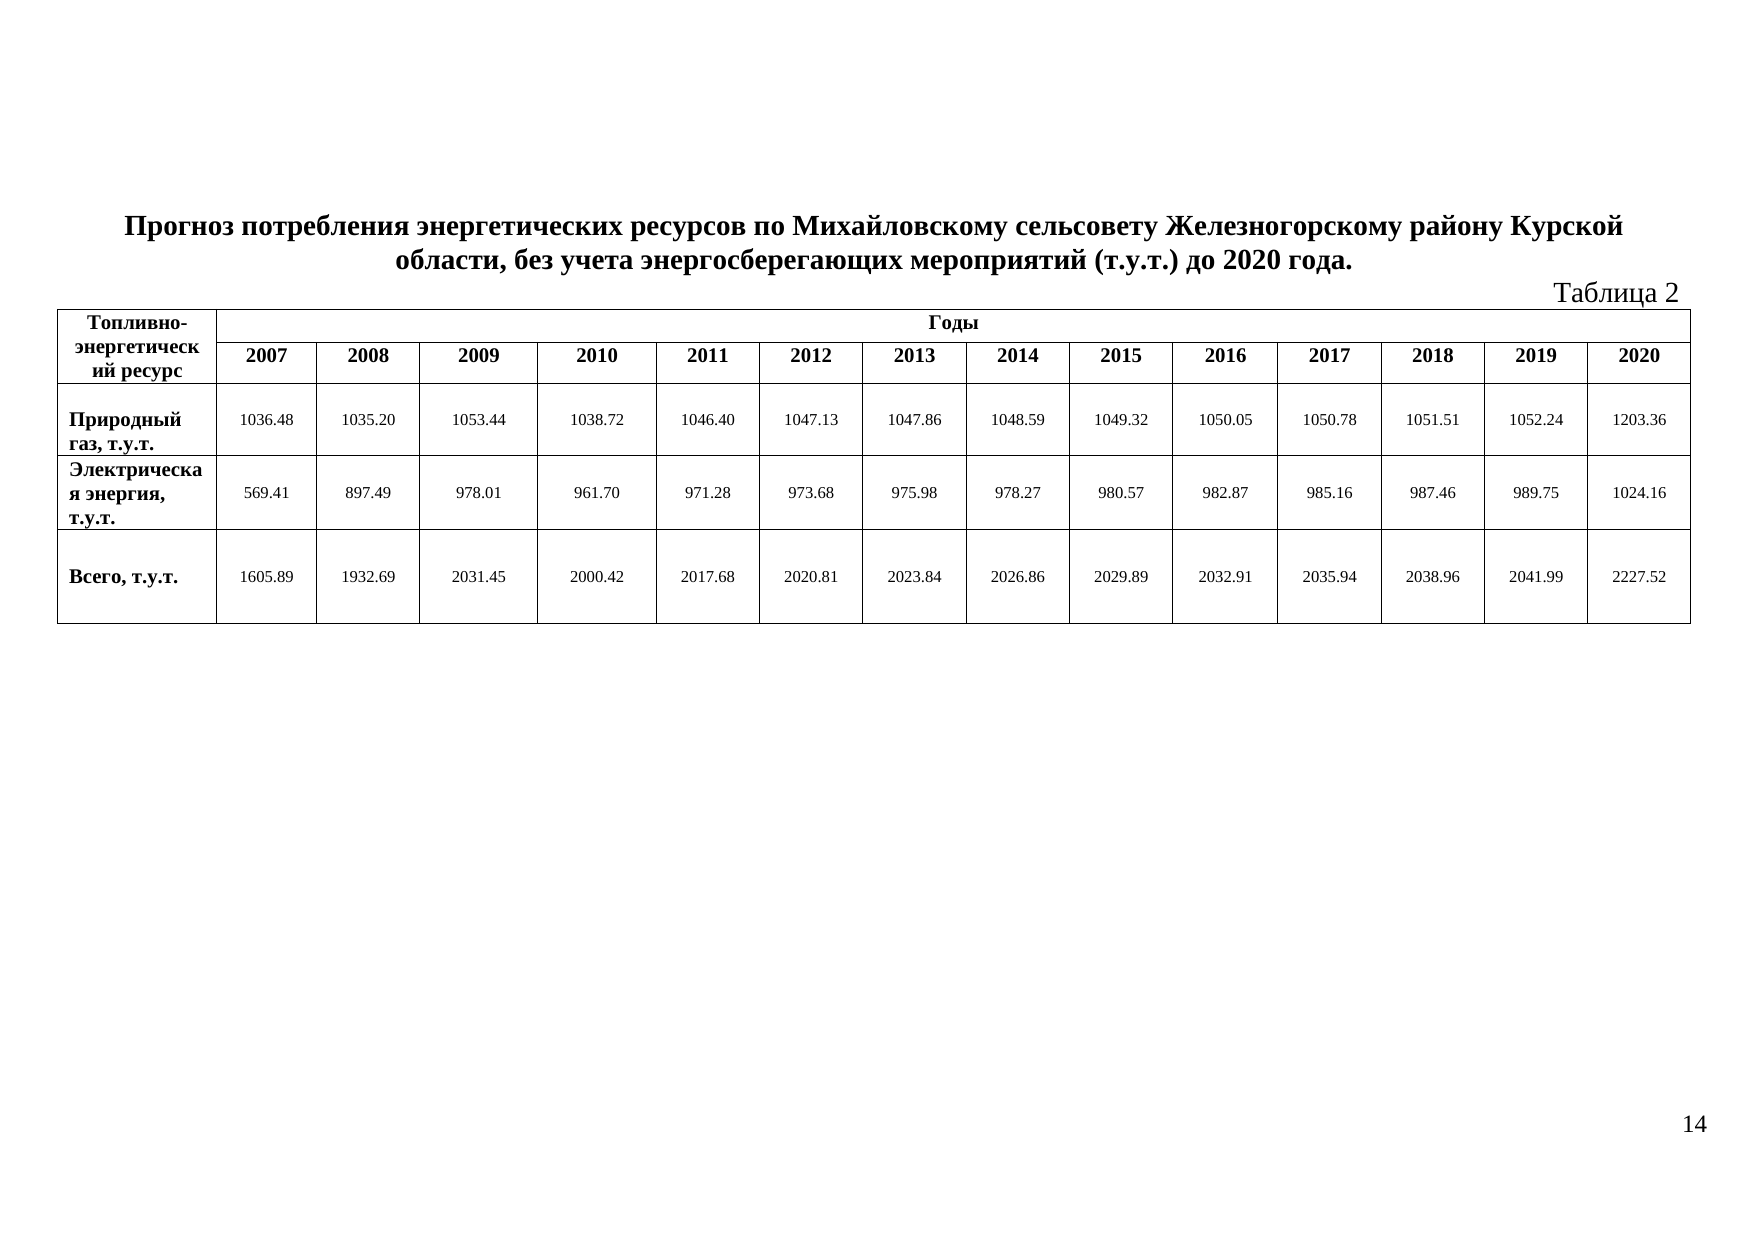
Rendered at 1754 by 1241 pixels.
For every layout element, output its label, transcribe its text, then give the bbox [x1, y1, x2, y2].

table_cell 2016 [1173, 343, 1277, 382]
table_cell 1053.44 [420, 384, 537, 455]
table_cell 1024.16 [1588, 456, 1690, 529]
table_cell 1203.36 [1588, 384, 1690, 455]
table_cell Природный газ, т.у.т. [58, 384, 216, 455]
table_cell Всего, т.у.т. [58, 530, 216, 623]
table_cell 980.57 [1070, 456, 1172, 529]
table_cell 2032.91 [1173, 530, 1277, 623]
table_cell 2023.84 [863, 530, 966, 623]
table_cell 569.41 [217, 456, 316, 529]
table_cell 961.70 [538, 456, 656, 529]
table_cell 897.49 [317, 456, 419, 529]
table_header Прогноз потребления энергетических ресурсов по Михайловскому сельсовету Железногорскому району Курской области, без учета энергосберегающих мероприятий (т.у.т.) до 2020 года. Таблица 2 [58, 175, 1690, 309]
table_cell Топливно-энергетический ресурс [58, 310, 216, 382]
table_cell 1050.05 [1173, 384, 1277, 455]
table_cell 1605.89 [217, 530, 316, 623]
table_cell 2008 [317, 343, 419, 382]
table_cell 1038.72 [538, 384, 656, 455]
table_cell 1036.48 [217, 384, 316, 455]
table_cell 2011 [657, 343, 759, 382]
table_cell 2019 [1485, 343, 1587, 382]
table_cell 2014 [967, 343, 1069, 382]
table_cell 2017.68 [657, 530, 759, 623]
table_cell 1052.24 [1485, 384, 1587, 455]
table_cell 2035.94 [1278, 530, 1381, 623]
table_cell 1035.20 [317, 384, 419, 455]
table_cell 985.16 [1278, 456, 1381, 529]
table_cell 2010 [538, 343, 656, 382]
table_cell 2020 [1588, 343, 1690, 382]
table_cell 1048.59 [967, 384, 1069, 455]
table_cell 989.75 [1485, 456, 1587, 529]
table_cell 978.01 [420, 456, 537, 529]
table_cell 2009 [420, 343, 537, 382]
table_cell 987.46 [1382, 456, 1484, 529]
table_cell 1050.78 [1278, 384, 1381, 455]
table_cell 975.98 [863, 456, 966, 529]
table_cell 982.87 [1173, 456, 1277, 529]
table_cell 2026.86 [967, 530, 1069, 623]
table_cell 2020.81 [760, 530, 862, 623]
table_cell 971.28 [657, 456, 759, 529]
table_cell 2015 [1070, 343, 1172, 382]
table_cell 2227.52 [1588, 530, 1690, 623]
table_cell 1932.69 [317, 530, 419, 623]
table_cell Электрическая энергия, т.у.т. [58, 456, 216, 529]
table_cell 2018 [1382, 343, 1484, 382]
table_cell 2031.45 [420, 530, 537, 623]
table_cell 2017 [1278, 343, 1381, 382]
table_cell 2000.42 [538, 530, 656, 623]
table_cell 1047.13 [760, 384, 862, 455]
table_cell 1049.32 [1070, 384, 1172, 455]
table_cell 2013 [863, 343, 966, 382]
table_cell 1051.51 [1382, 384, 1484, 455]
table_cell 2029.89 [1070, 530, 1172, 623]
table_cell 2038.96 [1382, 530, 1484, 623]
table_cell 978.27 [967, 456, 1069, 529]
table_cell 2007 [217, 343, 316, 382]
table_cell 2012 [760, 343, 862, 382]
table_cell 2041.99 [1485, 530, 1587, 623]
table_cell 973.68 [760, 456, 862, 529]
table_cell 1047.86 [863, 384, 966, 455]
table_cell Годы [217, 310, 1690, 342]
table_cell 1046.40 [657, 384, 759, 455]
